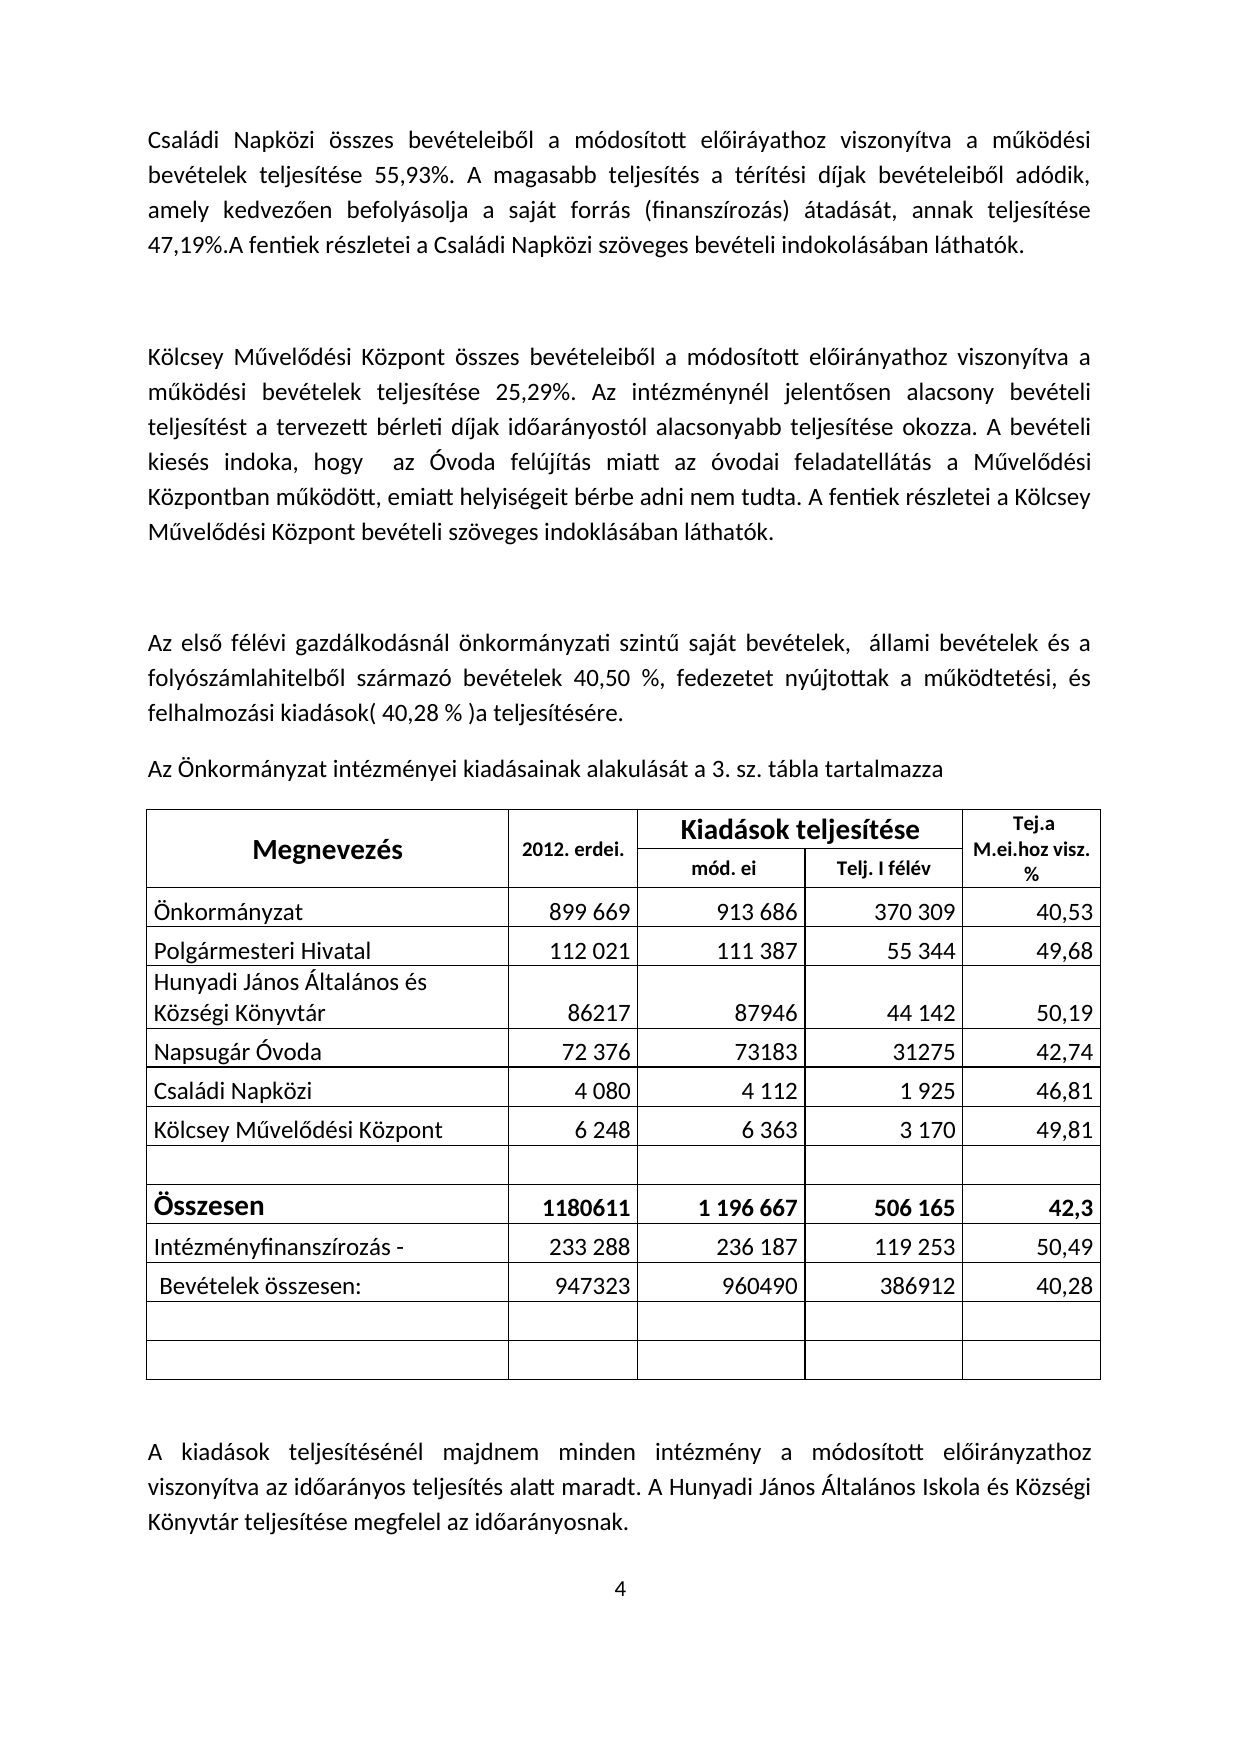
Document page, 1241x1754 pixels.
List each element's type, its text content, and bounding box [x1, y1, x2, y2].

table_cell mód. ei [638, 849, 804, 887]
table_cell Intézményfinanszírozás - [147, 1224, 508, 1262]
table_cell [963, 1341, 1100, 1379]
table_cell 40,28 [963, 1263, 1100, 1301]
table_cell 119 253 [806, 1224, 962, 1262]
table_cell [806, 1146, 962, 1184]
table_cell 55 344 [806, 927, 962, 965]
table_cell 112 021 [509, 927, 637, 965]
table_cell 1 196 667 [638, 1185, 804, 1223]
table_cell Családi Napközi [147, 1068, 508, 1106]
table_header 2012. erdei. [509, 810, 637, 887]
table_cell Bevételek összesen: [147, 1263, 508, 1301]
table_cell [147, 1146, 508, 1184]
table_cell 50,49 [963, 1224, 1100, 1262]
table_cell 899 669 [509, 888, 637, 926]
table_cell 4 080 [509, 1068, 637, 1106]
table_cell [147, 1302, 508, 1340]
table_cell 370 309 [806, 888, 962, 926]
table_cell 6 248 [509, 1107, 637, 1144]
table_cell Hunyadi János Általános és Községi Könyvtár [147, 966, 508, 1027]
table_cell 40,53 [963, 888, 1100, 926]
table_cell Telj. I félév [806, 849, 962, 887]
table_cell Összesen [147, 1185, 508, 1223]
table_cell 49,81 [963, 1107, 1100, 1144]
table_cell Önkormányzat [147, 888, 508, 926]
table_cell 49,68 [963, 927, 1100, 965]
table_cell 960490 [638, 1263, 804, 1301]
table_cell 1 925 [806, 1068, 962, 1106]
table_cell [638, 1302, 804, 1340]
table_cell [638, 1341, 804, 1379]
table_cell Napsugár Óvoda [147, 1029, 508, 1066]
table_cell 111 387 [638, 927, 804, 965]
table_cell 3 170 [806, 1107, 962, 1144]
table_cell 44 142 [806, 966, 962, 1027]
table_cell 6 363 [638, 1107, 804, 1144]
table_cell 87946 [638, 966, 804, 1027]
text A kiadások teljesítésénél majdnem minden intézmény a módosított előirányzathoz viszonyítva az időarányos teljesítés alatt maradt. A Hunyadi János Általános Iskola és Községi Könyvtár teljesítése megfelel az időarányosnak. [148, 1436, 1092, 1536]
table_cell 73183 [638, 1029, 804, 1066]
table_cell [147, 1341, 508, 1379]
table_cell [509, 1341, 637, 1379]
table_cell 72 376 [509, 1029, 637, 1066]
text Az első félévi gazdálkodásnál önkormányzati szintű saját bevételek, állami bevételek és a folyószámlahitelből származó bevételek 40,50 %, fedezetet nyújtottak a működtetési, és felhalmozási kiadások( 40,28 % )a teljesítésére. [148, 627, 1092, 728]
table_cell Polgármesteri Hivatal [147, 927, 508, 965]
table_cell Kölcsey Művelődési Központ [147, 1107, 508, 1144]
table_cell 46,81 [963, 1068, 1100, 1106]
table_cell 42,3 [963, 1185, 1100, 1223]
table_cell 1180611 [509, 1185, 637, 1223]
table_cell [806, 1302, 962, 1340]
table_cell [963, 1146, 1100, 1184]
table_cell 4 112 [638, 1068, 804, 1106]
table_cell 947323 [509, 1263, 637, 1301]
text Kölcsey Művelődési Központ összes bevételeiből a módosított előirányathoz viszonyítva a működési bevételek teljesítése 25,29%. Az intézménynél jelentősen alacsony bevételi teljesítést a tervezett bérleti díjak időarányostól alacsonyabb teljesítése okozza. A bevételi kiesés indoka, hogy az Óvoda felújítás miatt az óvodai feladatellátás a Művelődési Központban működött, emiatt helyiségeit bérbe adni nem tudta. A fentiek részletei a Kölcsey Művelődési Központ bevételi szöveges indoklásában láthatók. [148, 341, 1092, 546]
table_cell [806, 1341, 962, 1379]
table_cell 506 165 [806, 1185, 962, 1223]
table_header Tej.a M.ei.hoz visz.% [963, 810, 1100, 887]
table_cell 233 288 [509, 1224, 637, 1262]
table_cell 236 187 [638, 1224, 804, 1262]
table_cell [509, 1302, 637, 1340]
table_cell 86217 [509, 966, 637, 1027]
table_cell [509, 1146, 637, 1184]
table_cell 386912 [806, 1263, 962, 1301]
table_cell 913 686 [638, 888, 804, 926]
table_header Kiadások teljesítése [638, 810, 962, 848]
table_cell 31275 [806, 1029, 962, 1066]
table_cell [963, 1302, 1100, 1340]
table_cell 50,19 [963, 966, 1100, 1027]
table_cell [638, 1146, 804, 1184]
table_cell 42,74 [963, 1029, 1100, 1066]
text Az Önkormányzat intézményei kiadásainak alakulását a 3. sz. tábla tartalmazza [148, 753, 1092, 784]
table_header Megnevezés [147, 810, 508, 887]
text Családi Napközi összes bevételeiből a módosított előiráyathoz viszonyítva a működési bevételek teljesítése 55,93%. A magasabb teljesítés a térítési díjak bevételeiből adódik, amely kedvezően befolyásolja a saját forrás (finanszírozás) átadását, annak teljesítése 47,19%.A fentiek részletei a Családi Napközi szöveges bevételi indokolásában láthatók. [148, 124, 1092, 259]
